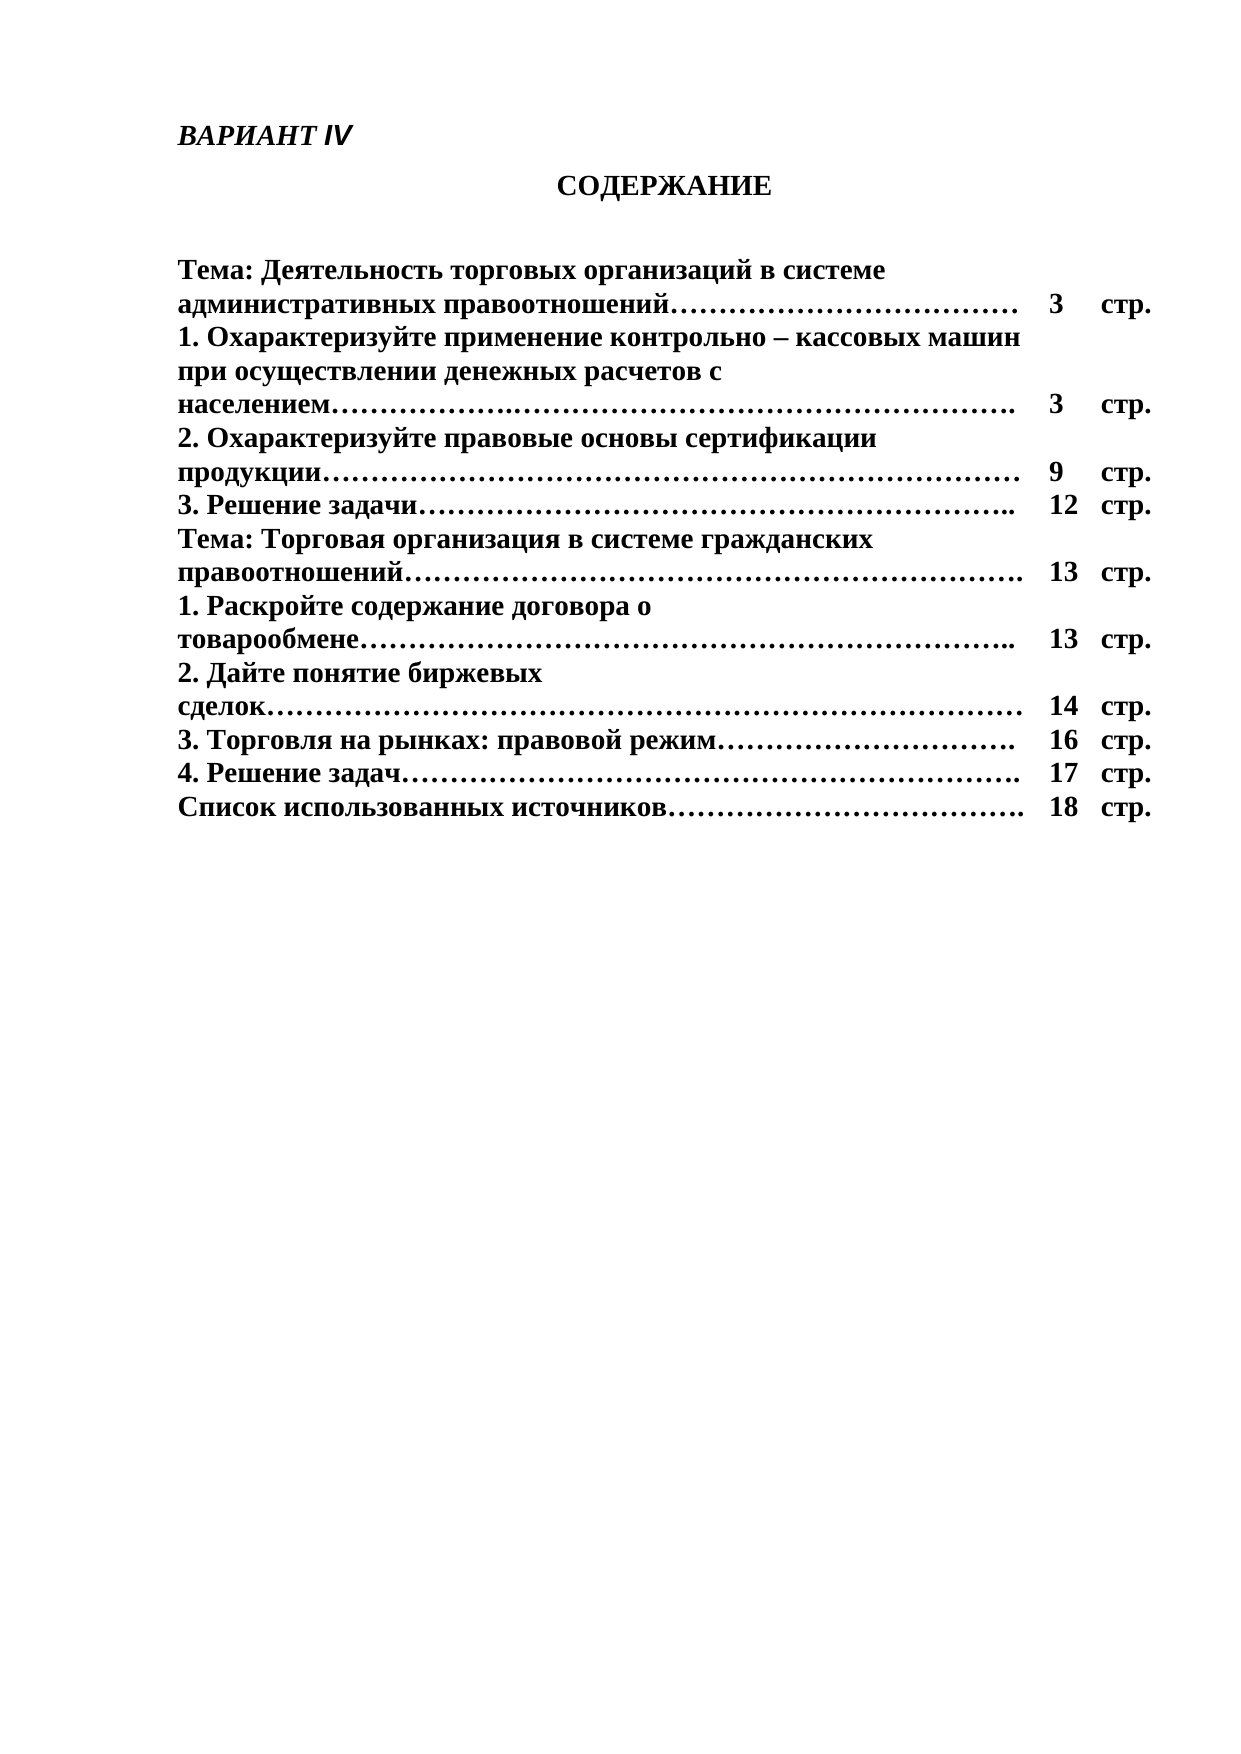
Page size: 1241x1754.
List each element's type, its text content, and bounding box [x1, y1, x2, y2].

table_cell 1. Охарактеризуйте применение контрольно – кассовых машин при осуществлении денежных расчетов с населением……………….……………………………………………. [166, 320, 1038, 420]
table_cell 13 [1038, 588, 1089, 655]
table_cell 2. Дайте понятие биржевых сделок…………………………………………………………………… [166, 655, 1038, 722]
table_cell 14 [1038, 655, 1089, 722]
table_cell 3 [1038, 320, 1089, 420]
table_header Тема: Деятельность торговых организаций в системе административных правоотношений……………………………… [166, 253, 1038, 319]
table_cell 3. Решение задачи…………………………………………………….. [166, 487, 1038, 521]
table_cell 16 [1038, 722, 1089, 756]
table_cell 1. Раскройте содержание договора о товарообмене………………………………………………………….. [166, 588, 1038, 655]
table_cell Тема: Торговая организация в системе гражданских правоотношений………………………………………………………. [166, 521, 1038, 588]
table_cell 9 [1038, 420, 1089, 487]
table_cell стр. [1089, 420, 1163, 487]
table_cell стр. [1089, 487, 1163, 521]
table_header 3 [1038, 253, 1089, 319]
subtitle СОДЕРЖАНИЕ [177, 168, 1152, 202]
table_cell стр. [1089, 789, 1163, 823]
table_cell стр. [1089, 320, 1163, 420]
table_cell 4. Решение задач………………………………………………………. [166, 756, 1038, 789]
subtitle ВАРИАНТ IV [177, 118, 1152, 152]
table_cell 3. Торговля на рынках: правовой режим…………………………. [166, 722, 1038, 756]
table_cell стр. [1089, 655, 1163, 722]
table_cell Список использованных источников………………………………. [166, 789, 1038, 823]
table_cell стр. [1089, 588, 1163, 655]
table_cell стр. [1089, 521, 1163, 588]
table_cell стр. [1089, 756, 1163, 789]
table_cell 17 [1038, 756, 1089, 789]
table_cell 12 [1038, 487, 1089, 521]
table_cell 18 [1038, 789, 1089, 823]
table_header стр. [1089, 253, 1163, 319]
table_cell 2. Охарактеризуйте правовые основы сертификации продукции……………………………………………………………… [166, 420, 1038, 487]
table_cell 13 [1038, 521, 1089, 588]
table_cell стр. [1089, 722, 1163, 756]
